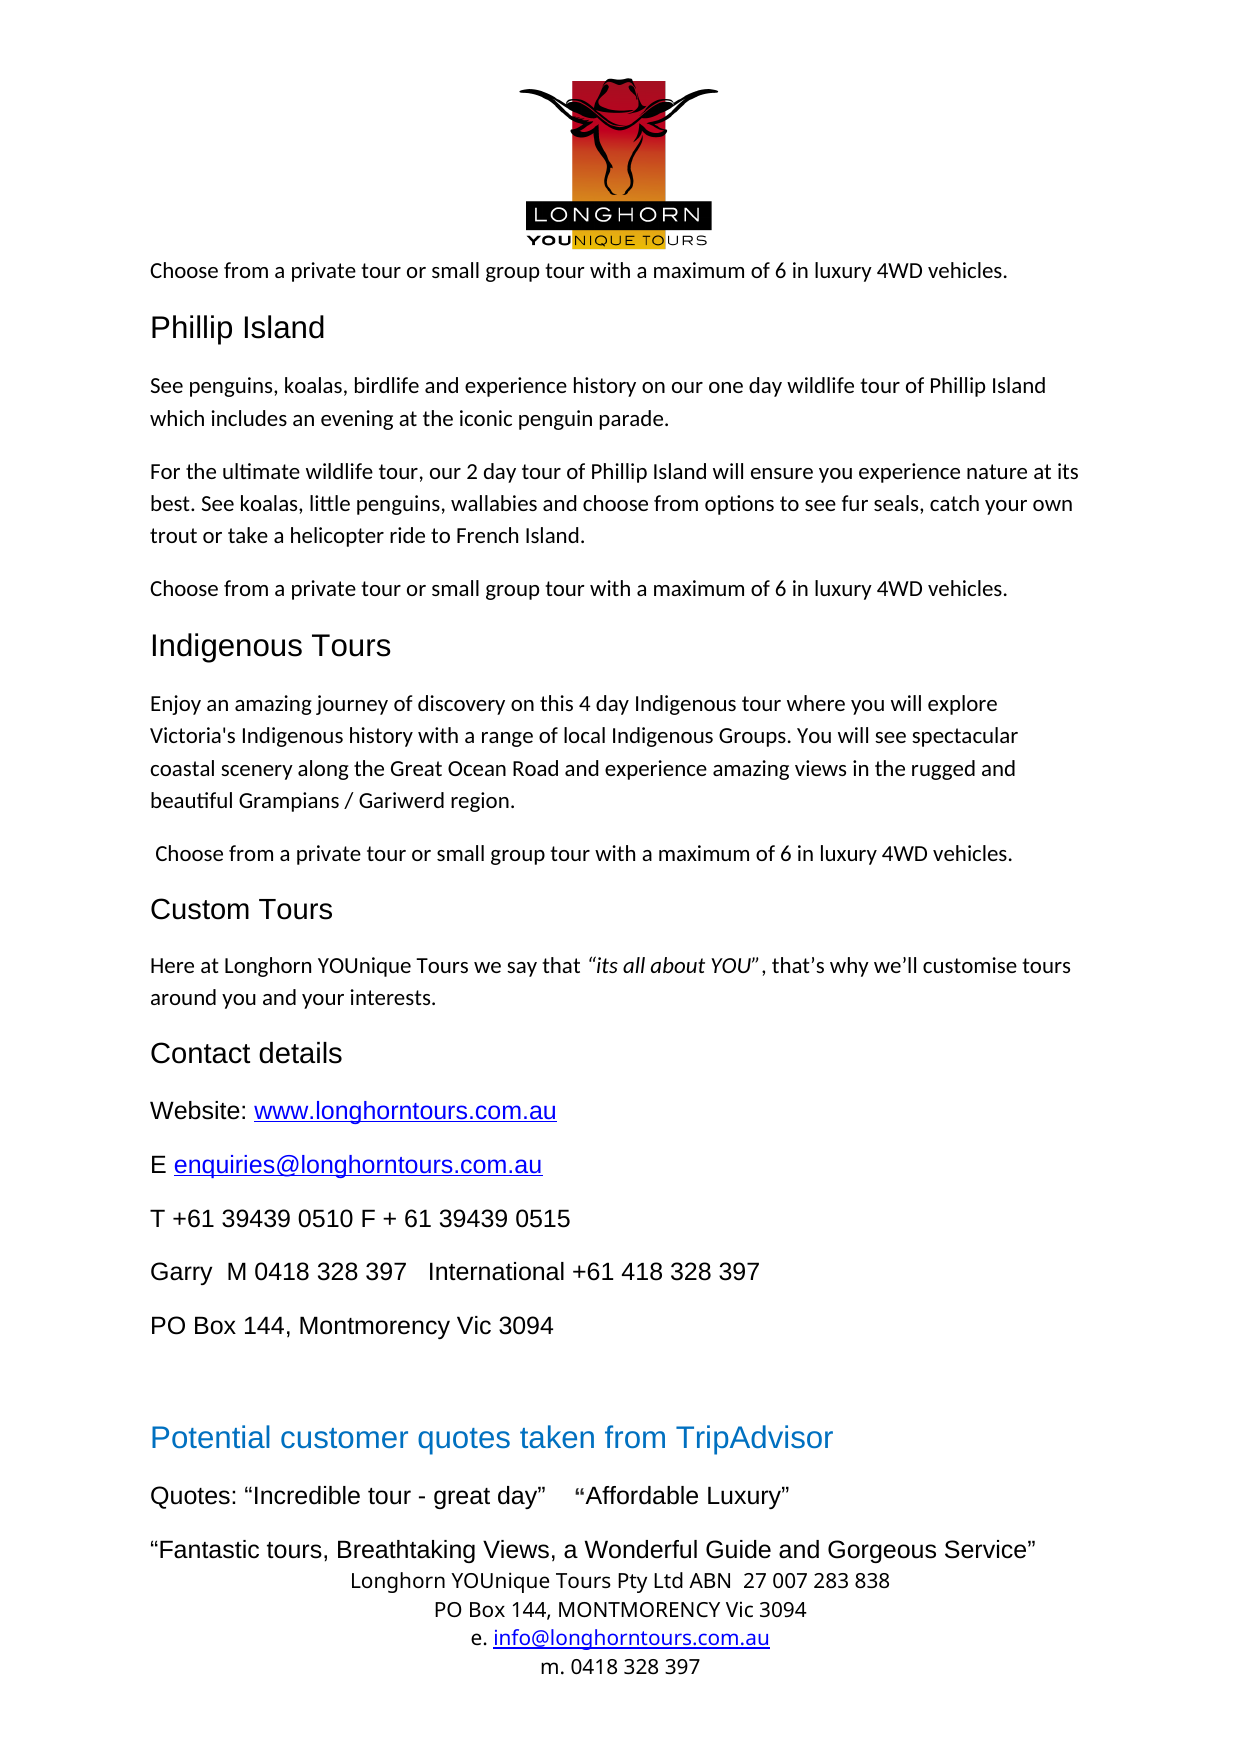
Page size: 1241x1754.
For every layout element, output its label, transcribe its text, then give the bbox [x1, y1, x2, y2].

text Custom Tours [150, 892, 1090, 925]
text Choose from a private tour or small group tour with a maximum of 6 in luxury 4WD vehicles. [150, 256, 1090, 284]
text Website: www.longhorntours.com.au [150, 1096, 1090, 1124]
text E enquiries@longhorntours.com.au [150, 1150, 1090, 1178]
text PO Box 144, Montmorency Vic 3094 [150, 1311, 1090, 1340]
text Choose from a private tour or small group tour with a maximum of 6 in luxury 4WD vehicles. [150, 574, 1090, 602]
text Potential customer quotes taken from TripAdvisor [150, 1419, 1090, 1455]
text Garry M 0418 328 397 International +61 418 328 397 [150, 1257, 1090, 1286]
text Enjoy an amazing journey of discovery on this 4 day Indigenous tour where you will explore Victoria's Indigenous history with a range of local Indigenous Groups. You will see spectacular coastal scenery along the Great Ocean Road and experience amazing views in the rugged and beautiful Grampians / Gariwerd region. [150, 689, 1090, 814]
text Contact details [150, 1036, 1090, 1070]
text Quotes: “Incredible tour - great day” “Affordable Luxury” [150, 1481, 1090, 1510]
text Here at Longhorn YOUnique Tours we say that “its all about YOU”, that’s why we’ll customise tours around you and your interests. [150, 951, 1090, 1011]
text Indigenous Tours [150, 627, 1090, 663]
text Choose from a private tour or small group tour with a maximum of 6 in luxury 4WD vehicles. [150, 839, 1090, 867]
text “Fantastic tours, Breathtaking Views, a Wonderful Guide and Gorgeous Service” [150, 1535, 1090, 1564]
picture [517, 73, 723, 257]
text T +61 39439 0510 F + 61 39439 0515 [150, 1203, 1090, 1232]
text For the ultimate wildlife tour, our 2 day tour of Phillip Island will ensure you experience nature at its best. See koalas, little penguins, wallabies and choose from options to see fur seals, catch your own trout or take a helicopter ride to French Island. [150, 457, 1090, 549]
text See penguins, koalas, birdlife and experience history on our one day wildlife tour of Phillip Island which includes an evening at the iconic penguin parade. [150, 372, 1090, 432]
text Phillip Island [150, 309, 1090, 345]
